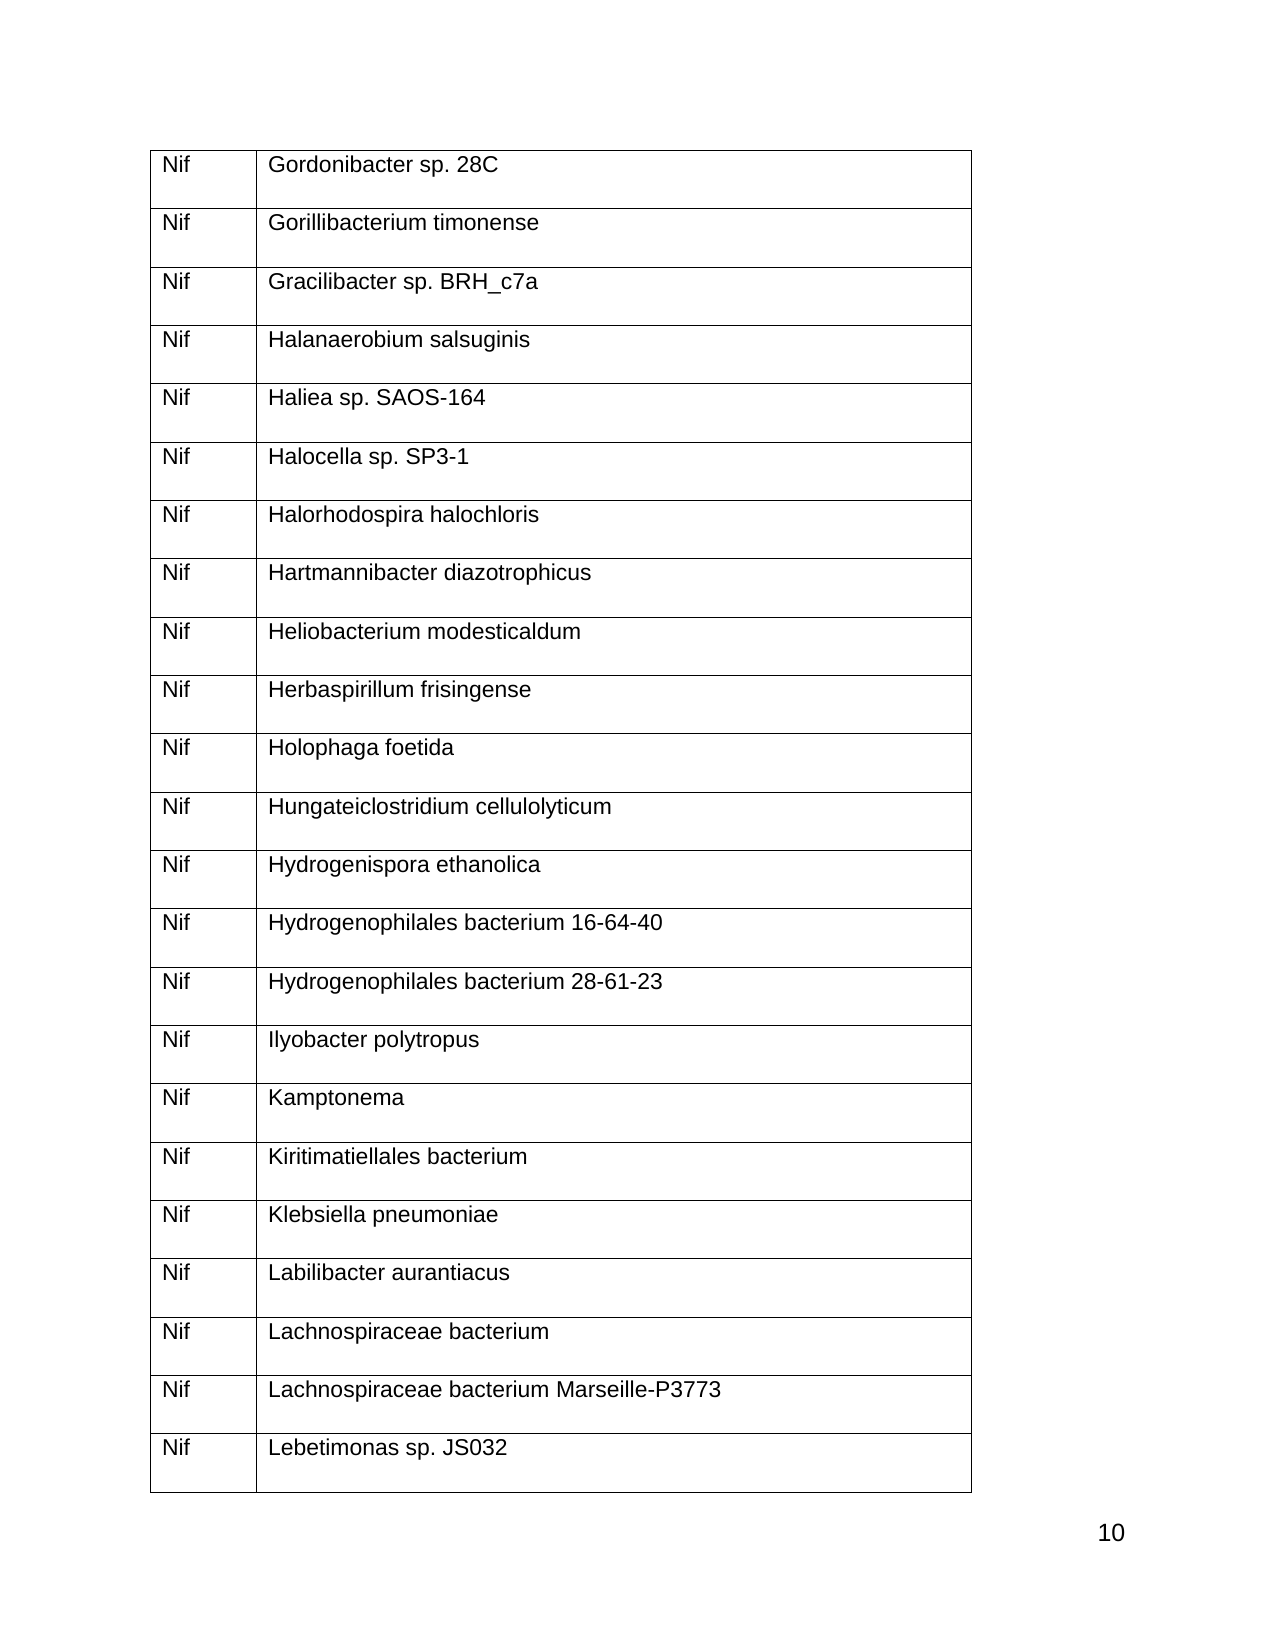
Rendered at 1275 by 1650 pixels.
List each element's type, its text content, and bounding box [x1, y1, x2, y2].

table_cell Nif [151, 909, 256, 967]
table_cell Labilibacter aurantiacus [257, 1259, 971, 1317]
table_cell Gordonibacter sp. 28C [257, 151, 971, 208]
table_cell Halanaerobium salsuginis [257, 326, 971, 383]
table_cell Halorhodospira halochloris [257, 501, 971, 558]
table_cell Nif [151, 1201, 256, 1258]
table_cell Nif [151, 1143, 256, 1200]
table_cell Nif [151, 1318, 256, 1375]
table_cell Lachnospiraceae bacterium Marseille-P3773 [257, 1376, 971, 1433]
table_cell Hartmannibacter diazotrophicus [257, 559, 971, 617]
table_cell Nif [151, 384, 256, 442]
table_cell Kamptonema [257, 1084, 971, 1142]
table_cell Hydrogenophilales bacterium 16-64-40 [257, 909, 971, 967]
table_cell Nif [151, 618, 256, 675]
table_cell Lachnospiraceae bacterium [257, 1318, 971, 1375]
table_cell Kiritimatiellales bacterium [257, 1143, 971, 1200]
table_cell Heliobacterium modesticaldum [257, 618, 971, 675]
table_cell Nif [151, 1026, 256, 1083]
table_cell Nif [151, 1084, 256, 1142]
table_cell Nif [151, 793, 256, 850]
table_cell Nif [151, 501, 256, 558]
table_cell Ilyobacter polytropus [257, 1026, 971, 1083]
table_cell Nif [151, 326, 256, 383]
table_cell Herbaspirillum frisingense [257, 676, 971, 733]
table_cell Klebsiella pneumoniae [257, 1201, 971, 1258]
table_cell Nif [151, 1259, 256, 1317]
table_cell Nif [151, 676, 256, 733]
table_cell Halocella sp. SP3-1 [257, 443, 971, 500]
table_cell Nif [151, 734, 256, 792]
table_cell Gracilibacter sp. BRH_c7a [257, 268, 971, 325]
table_cell Nif [151, 559, 256, 617]
table_cell Hungateiclostridium cellulolyticum [257, 793, 971, 850]
table_cell Hydrogenophilales bacterium 28-61-23 [257, 968, 971, 1025]
table_cell Nif [151, 1434, 256, 1492]
table_cell Holophaga foetida [257, 734, 971, 792]
table_cell Nif [151, 268, 256, 325]
table_cell Nif [151, 443, 256, 500]
table_cell Hydrogenispora ethanolica [257, 851, 971, 908]
table_cell Nif [151, 968, 256, 1025]
table_cell Nif [151, 1376, 256, 1433]
table_cell Gorillibacterium timonense [257, 209, 971, 267]
table_cell Lebetimonas sp. JS032 [257, 1434, 971, 1492]
table_cell Nif [151, 851, 256, 908]
table_cell Haliea sp. SAOS-164 [257, 384, 971, 442]
table_cell Nif [151, 209, 256, 267]
table_cell Nif [151, 151, 256, 208]
